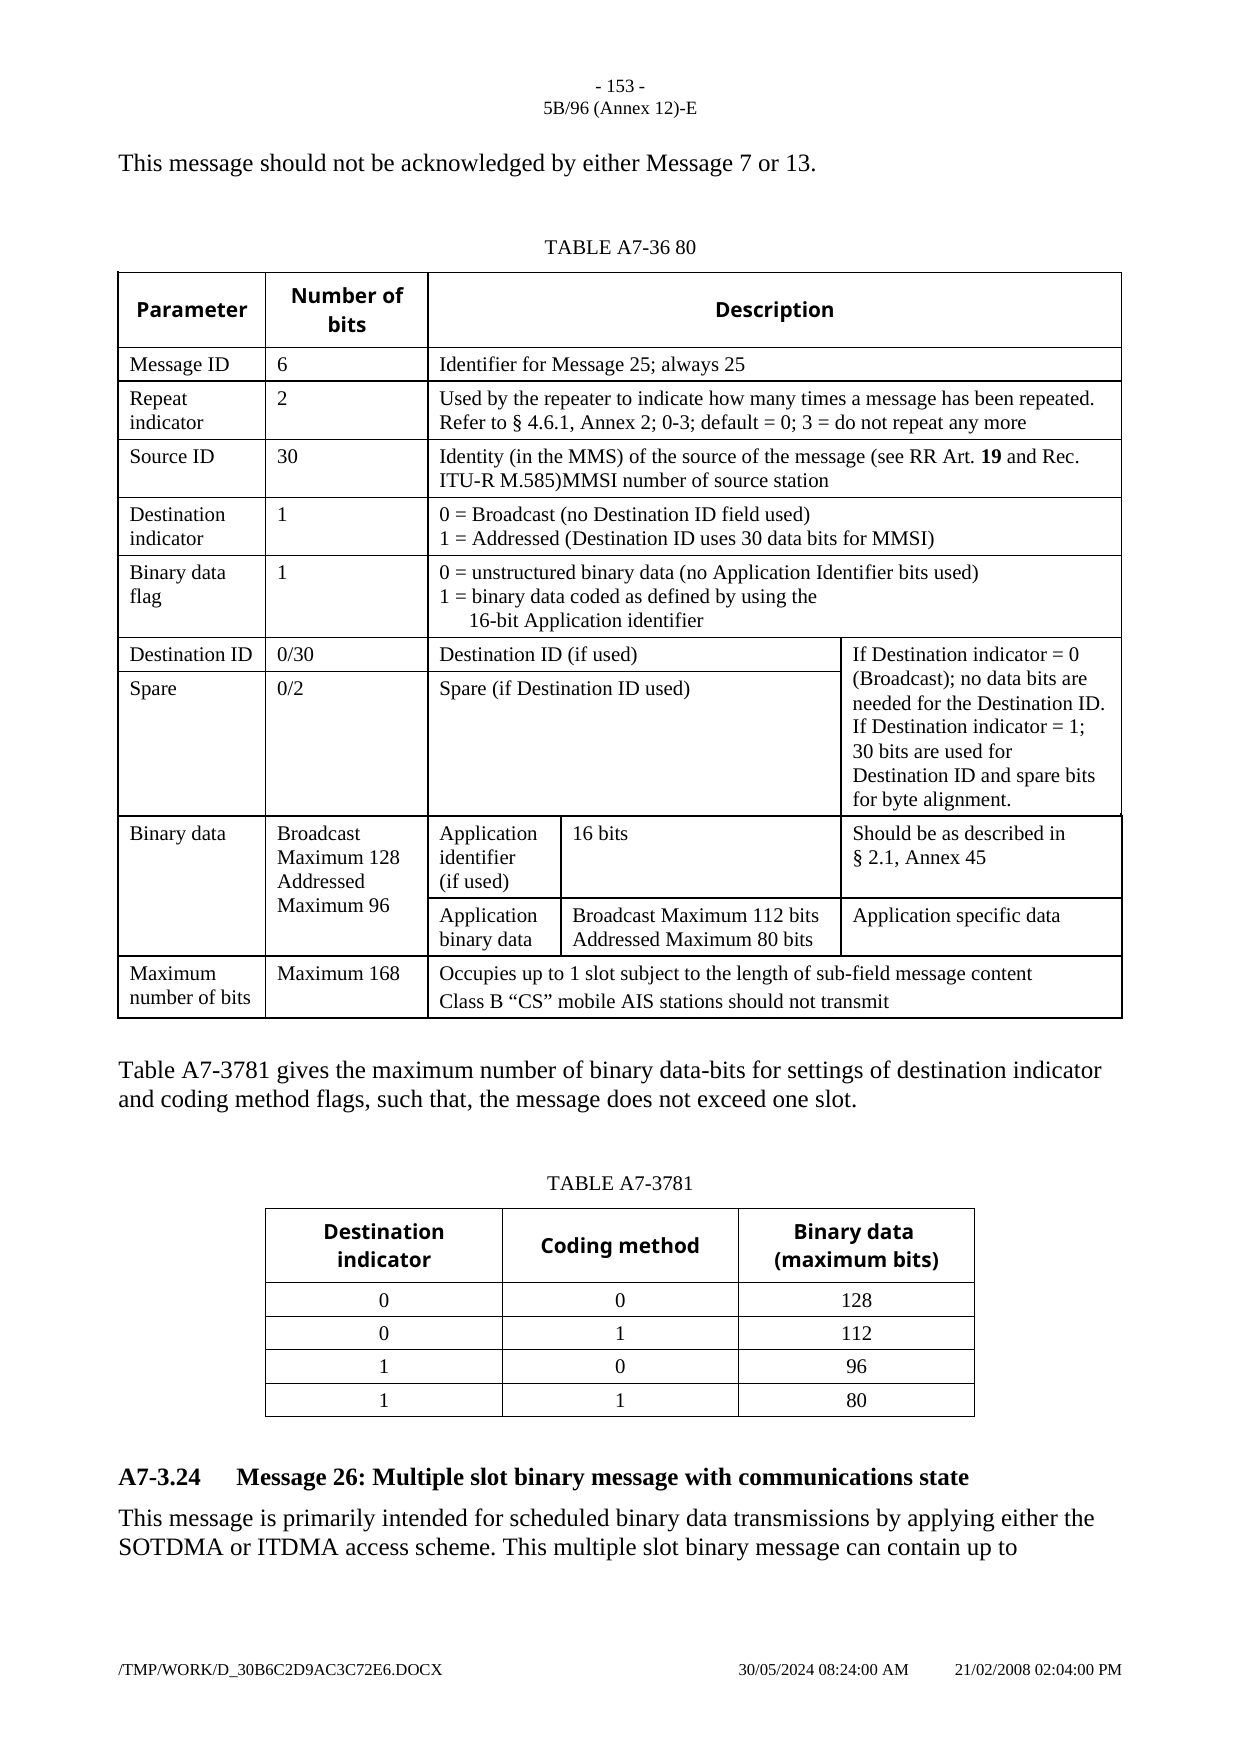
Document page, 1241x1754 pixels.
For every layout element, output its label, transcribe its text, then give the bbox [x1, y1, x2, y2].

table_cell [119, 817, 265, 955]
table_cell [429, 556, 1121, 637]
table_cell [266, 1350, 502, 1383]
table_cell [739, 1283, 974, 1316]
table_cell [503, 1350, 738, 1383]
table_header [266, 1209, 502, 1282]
text TABLE [118, 235, 1122, 259]
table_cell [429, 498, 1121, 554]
text Table gives the maximum number of binary data-bits for settings of destination indicator and coding method flags, such that, the message does not exceed one slot. [118, 1055, 1122, 1113]
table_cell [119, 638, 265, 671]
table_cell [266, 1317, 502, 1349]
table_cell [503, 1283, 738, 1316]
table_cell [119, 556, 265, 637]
subtitle 3.24 Message 26: Multiple slot binary message with communications state [118, 1462, 1122, 1491]
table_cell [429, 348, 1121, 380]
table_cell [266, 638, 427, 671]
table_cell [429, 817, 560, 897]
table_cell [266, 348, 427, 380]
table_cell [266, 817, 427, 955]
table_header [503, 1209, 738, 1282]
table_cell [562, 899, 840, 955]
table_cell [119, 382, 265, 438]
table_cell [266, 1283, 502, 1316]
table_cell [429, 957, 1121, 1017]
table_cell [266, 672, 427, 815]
text TABLE [118, 1171, 1122, 1195]
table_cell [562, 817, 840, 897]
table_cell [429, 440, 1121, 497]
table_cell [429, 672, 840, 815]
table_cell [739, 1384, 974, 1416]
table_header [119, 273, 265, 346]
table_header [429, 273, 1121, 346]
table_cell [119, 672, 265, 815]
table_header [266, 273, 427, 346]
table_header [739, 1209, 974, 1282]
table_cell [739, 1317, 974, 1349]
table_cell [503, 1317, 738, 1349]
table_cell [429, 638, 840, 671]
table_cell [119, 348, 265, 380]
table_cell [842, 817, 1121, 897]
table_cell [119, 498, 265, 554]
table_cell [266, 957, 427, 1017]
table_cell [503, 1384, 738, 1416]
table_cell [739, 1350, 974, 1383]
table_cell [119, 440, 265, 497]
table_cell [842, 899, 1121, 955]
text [118, 1503, 1122, 1561]
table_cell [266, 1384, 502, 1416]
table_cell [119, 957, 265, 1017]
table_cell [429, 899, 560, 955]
text This message should not be acknowledged by either Message 7 or 13. [118, 148, 1122, 176]
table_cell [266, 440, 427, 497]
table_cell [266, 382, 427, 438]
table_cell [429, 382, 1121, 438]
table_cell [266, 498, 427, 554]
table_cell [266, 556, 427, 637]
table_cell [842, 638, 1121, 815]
